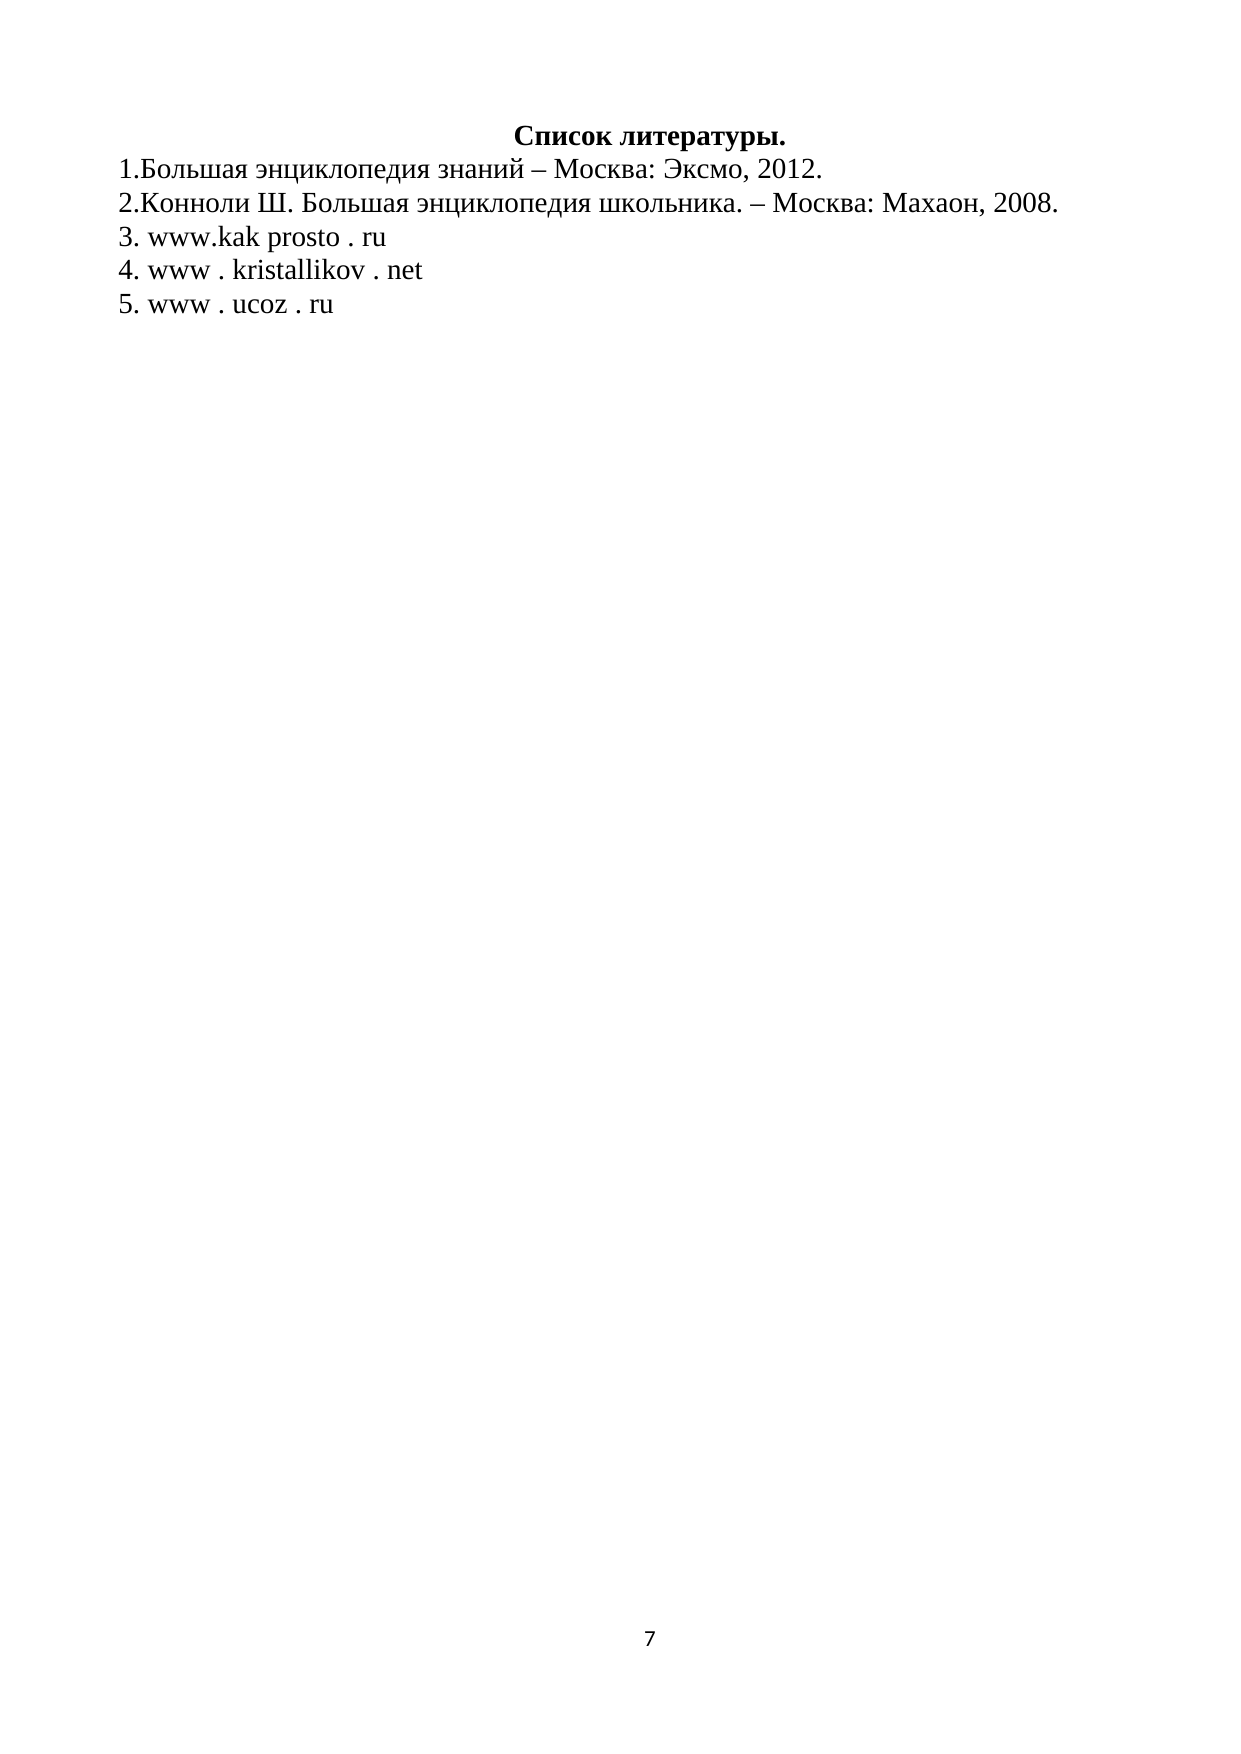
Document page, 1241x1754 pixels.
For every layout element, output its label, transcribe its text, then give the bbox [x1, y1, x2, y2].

text 4. www . kristallikov . net [118, 252, 1181, 286]
text Список литературы. [118, 118, 1181, 152]
text 2.Конноли Ш. Большая энциклопедия школьника. – Москва: Махаон, 2008. [118, 185, 1181, 219]
text 5. www . ucoz . ru [118, 286, 1181, 319]
text 3. www.kak prosto . ru [118, 219, 1181, 252]
text 1.Большая энциклопедия знаний – Москва: Эксмо, 2012. [118, 152, 1181, 185]
